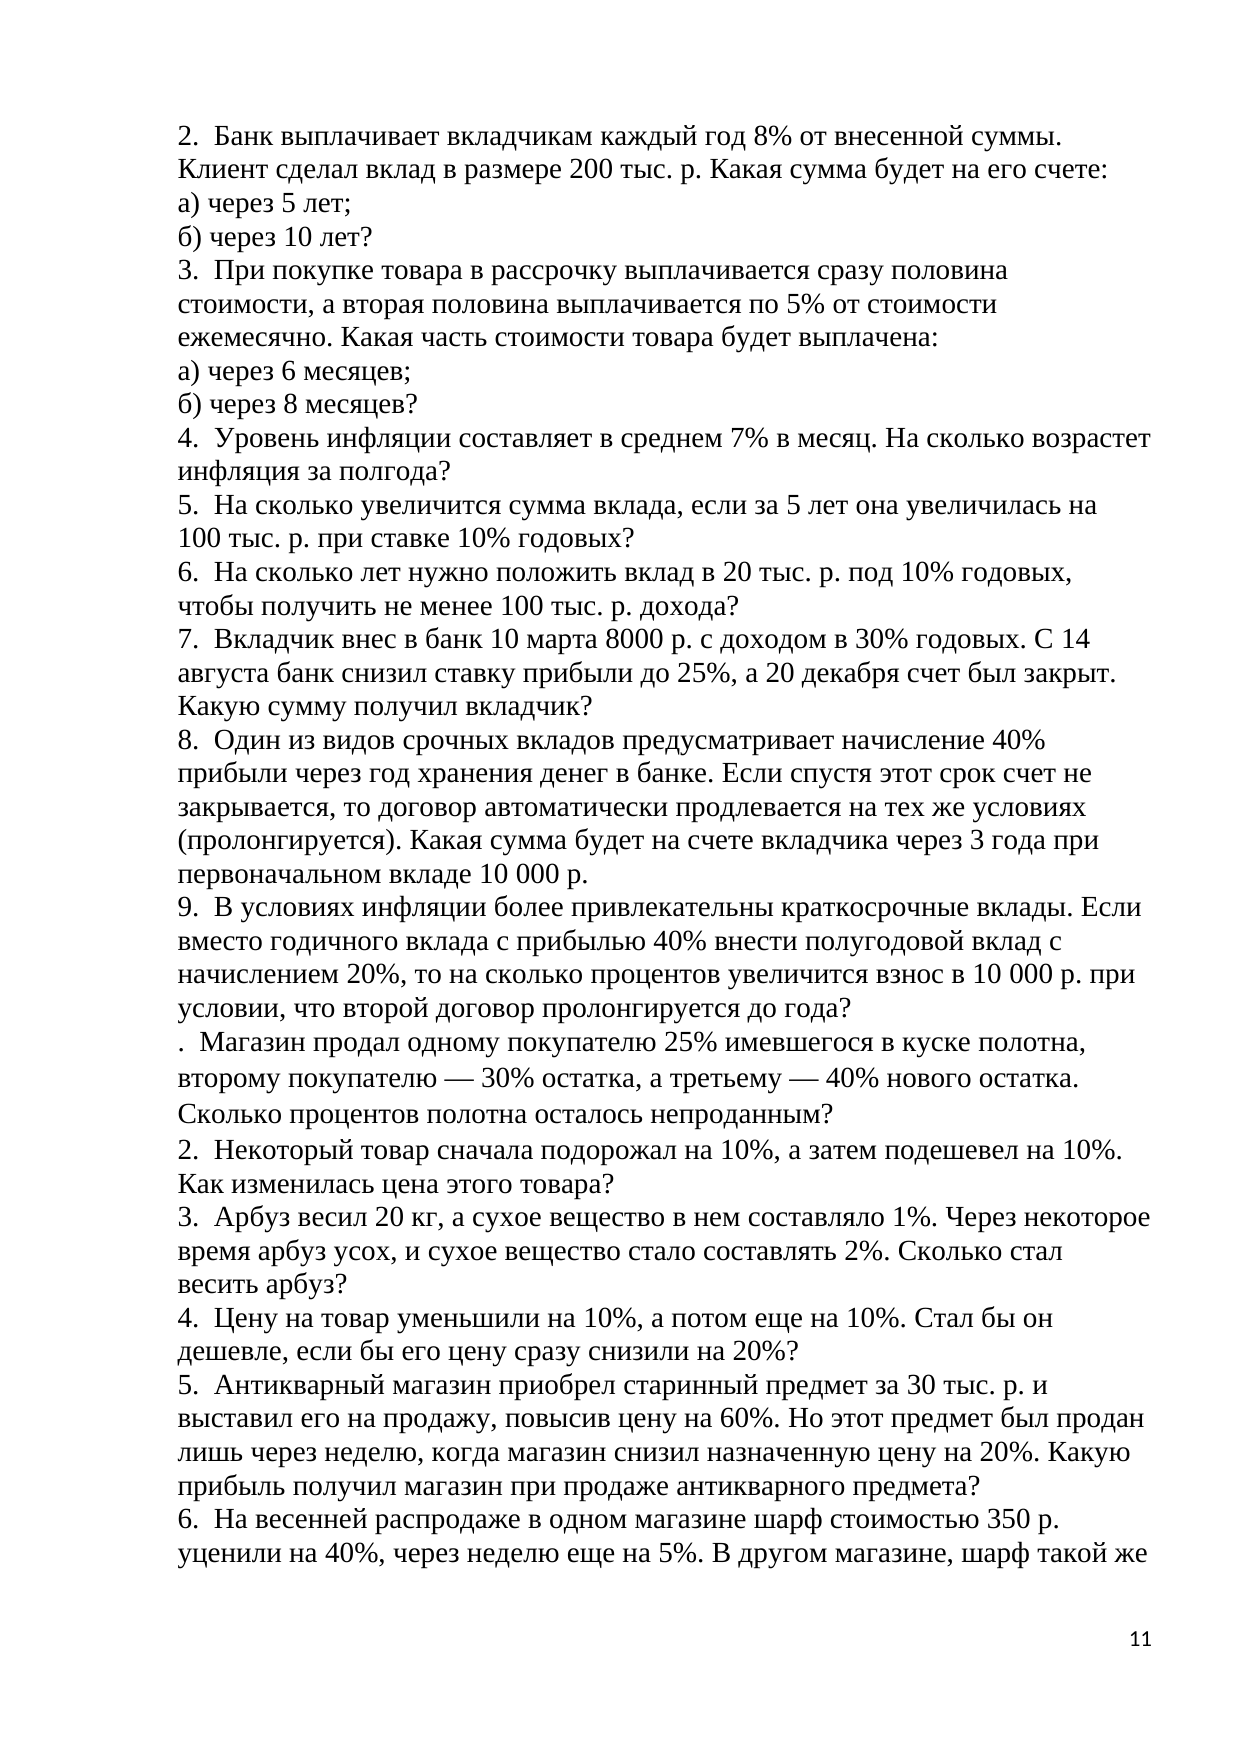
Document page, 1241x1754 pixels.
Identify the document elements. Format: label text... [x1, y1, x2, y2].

text 9. В условиях инфляции более привлекательны краткосрочные вклады. Если вместо годичного вклада с прибылью 40% внести полугодовой вклад с начислением 20%, то на сколько процентов увеличится взнос в 10 000 р. при условии, что второй договор пролонгируется до года? [177, 889, 1152, 1024]
text 6. На сколько лет нужно положить вклад в 20 тыс. р. под 10% годовых, чтобы получить не менее 100 тыс. р. дохода? [177, 554, 1152, 621]
text 5. Антикварный магазин приобрел старинный предмет за 30 тыс. р. и выставил его на продажу, повысив цену на 60%. Но этот предмет был продан лишь через неделю, когда магазин снизил назначенную цену на 20%. Какую прибыль получил магазин при продаже антикварного предмета? [177, 1367, 1152, 1501]
text а) через 5 лет; б) через 10 лет? [177, 185, 1152, 252]
text а) через 6 месяцев; б) через 8 месяцев? [177, 353, 1152, 420]
text 8. Один из видов срочных вкладов предусматривает начисление 40% прибыли через год хранения денег в банке. Если спустя этот срок счет не закрывается, то договор автоматически продлевается на тех же условиях (пролонгируется). Какая сумма будет на счете вкладчика через 3 года при первоначальном вкладе 10 000 р. [177, 722, 1152, 889]
text . Магазин продал одному покупателю 25% имевшегося в куске полотна, второму покупателю — 30% остатка, а третьему — 40% нового остатка. Сколько процентов полотна осталось непроданным? [177, 1024, 1152, 1129]
text 3. Арбуз весил 20 кг, а сухое вещество в нем составляло 1%. Через некоторое время арбуз усох, и сухое вещество стало составлять 2%. Сколько стал весить арбуз? [177, 1199, 1152, 1300]
text 7. Вкладчик внес в банк 10 марта 8000 р. с доходом в 30% годовых. С 14 августа банк снизил ставку прибыли до 25%, а 20 декабря счет был закрыт. Какую сумму получил вкладчик? [177, 621, 1152, 722]
text 3. При покупке товара в рассрочку выплачивается сразу половина стоимости, а вторая половина выплачивается по 5% от стоимости ежемесячно. Какая часть стоимости товара будет выплачена: [177, 252, 1152, 353]
text 5. На сколько увеличится сумма вклада, если за 5 лет она увеличилась на 100 тыс. р. при ставке 10% годовых? [177, 487, 1152, 554]
text 2. Некоторый товар сначала подорожал на 10%, а затем подешевел на 10%. Как изменилась цена этого товара? [177, 1132, 1152, 1199]
text 4. Цену на товар уменьшили на 10%, а потом еще на 10%. Стал бы он дешевле, если бы его цену сразу снизили на 20%? [177, 1300, 1152, 1367]
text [177, 1501, 1152, 1568]
text 2. Банк выплачивает вкладчикам каждый год 8% от внесенной суммы. Клиент сделал вклад в размере 200 тыс. р. Какая сумма будет на его счете: [177, 118, 1152, 185]
text 4. Уровень инфляции составляет в среднем 7% в месяц. На сколько возрастет инфляция за полгода? [177, 420, 1152, 487]
